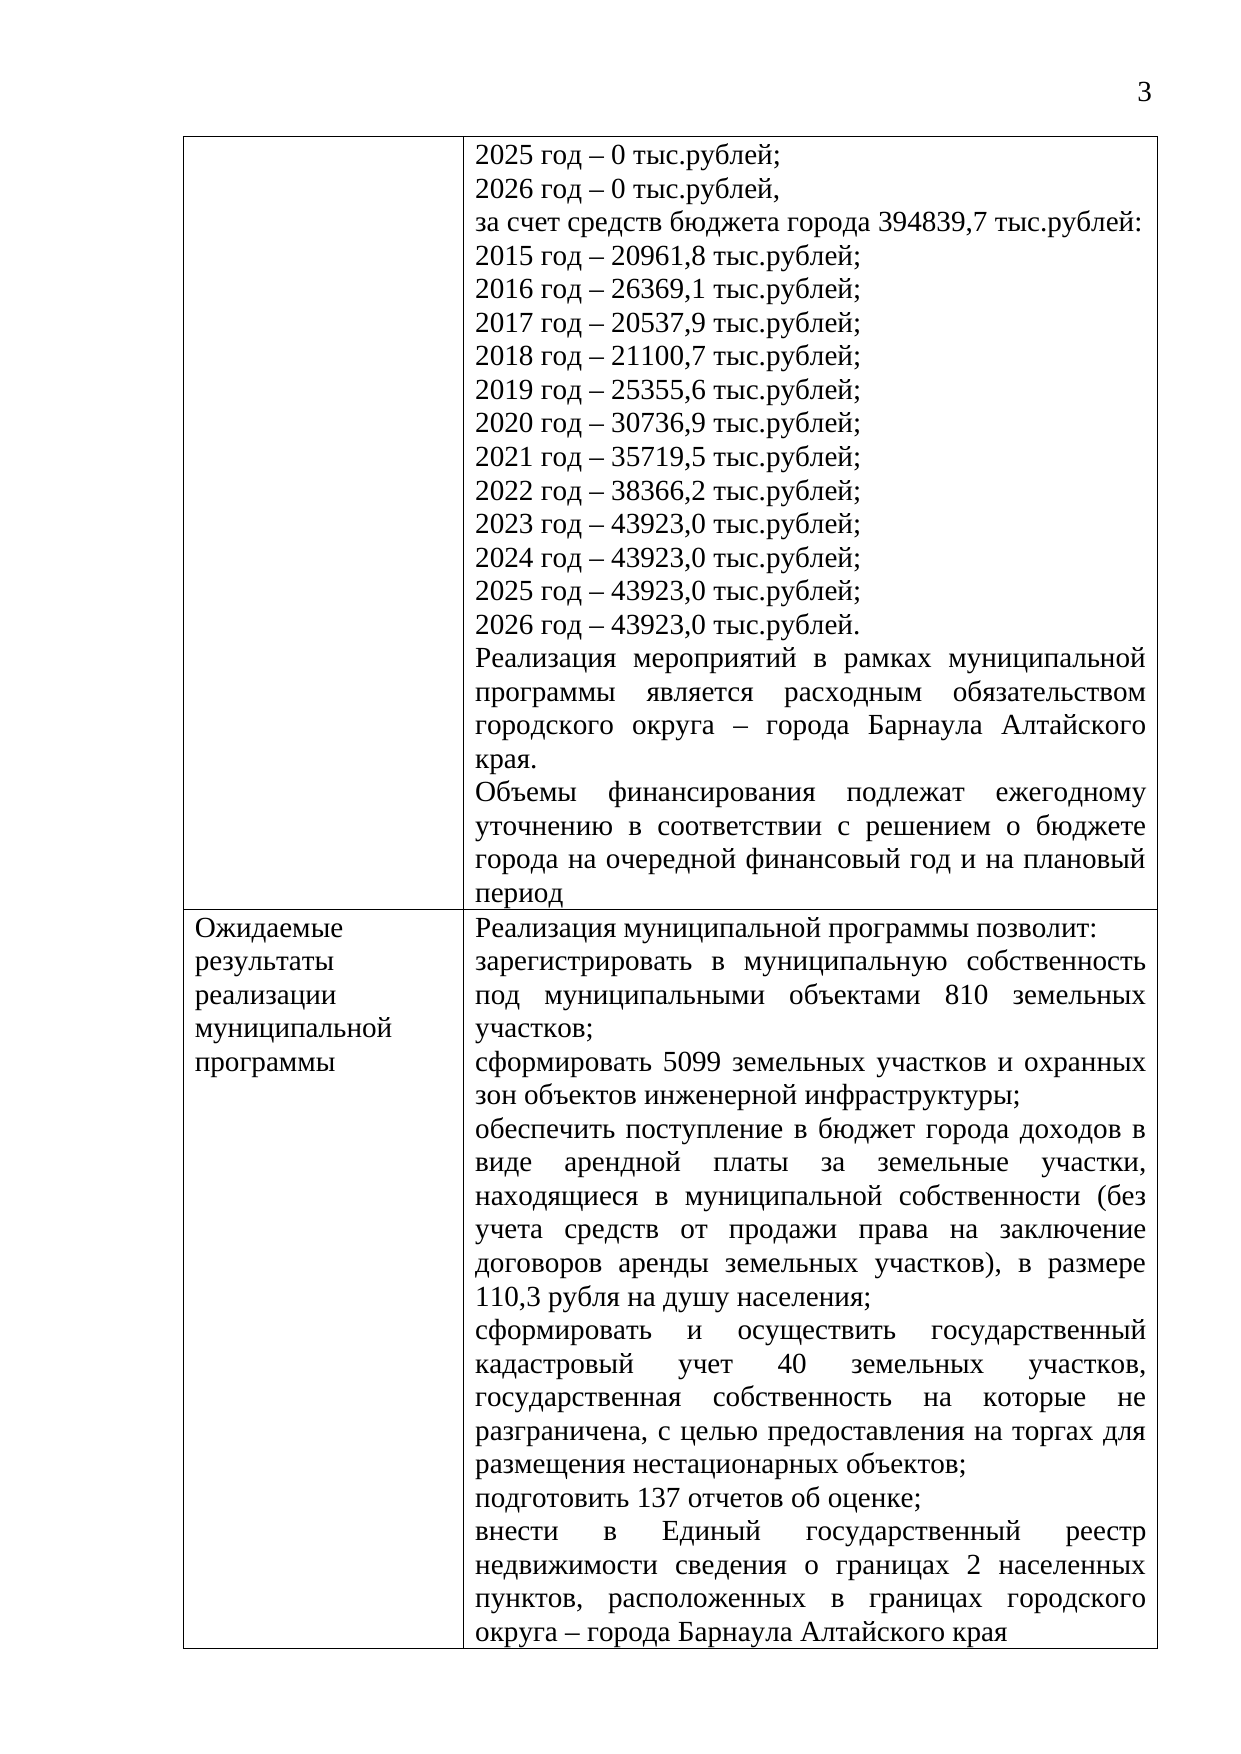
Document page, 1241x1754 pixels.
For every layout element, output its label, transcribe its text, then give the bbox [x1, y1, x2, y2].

table_cell Реализация муниципальной программы позволит: зарегистрировать в муниципальную собственность под муниципальными объектами 810 земельных участков; сформировать 5099 земельных участков и охранных зон объектов инженерной инфраструктуры; обеспечить поступление в бюджет города доходов в виде арендной платы за земельные участки, находящиеся в муниципальной собственности (без учета средств от продажи права на заключение договоров аренды земельных участков), в размере 110,3 рубля на душу населения; сформировать и осуществить государственный кадастровый учет 40 земельных участков, государственная собственность на которые не разграничена, с целью предоставления на торгах для размещения нестационарных объектов; подготовить 137 отчетов об оценке; внести в Единый государственный реестр недвижимости сведения о границах 2 населенных пунктов, расположенных в границах городского округа – города Барнаула Алтайского края [464, 910, 1157, 1648]
table_cell Ожидаемые результаты реализации муниципальной программы [184, 910, 463, 1648]
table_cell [464, 137, 1157, 909]
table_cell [184, 137, 463, 909]
